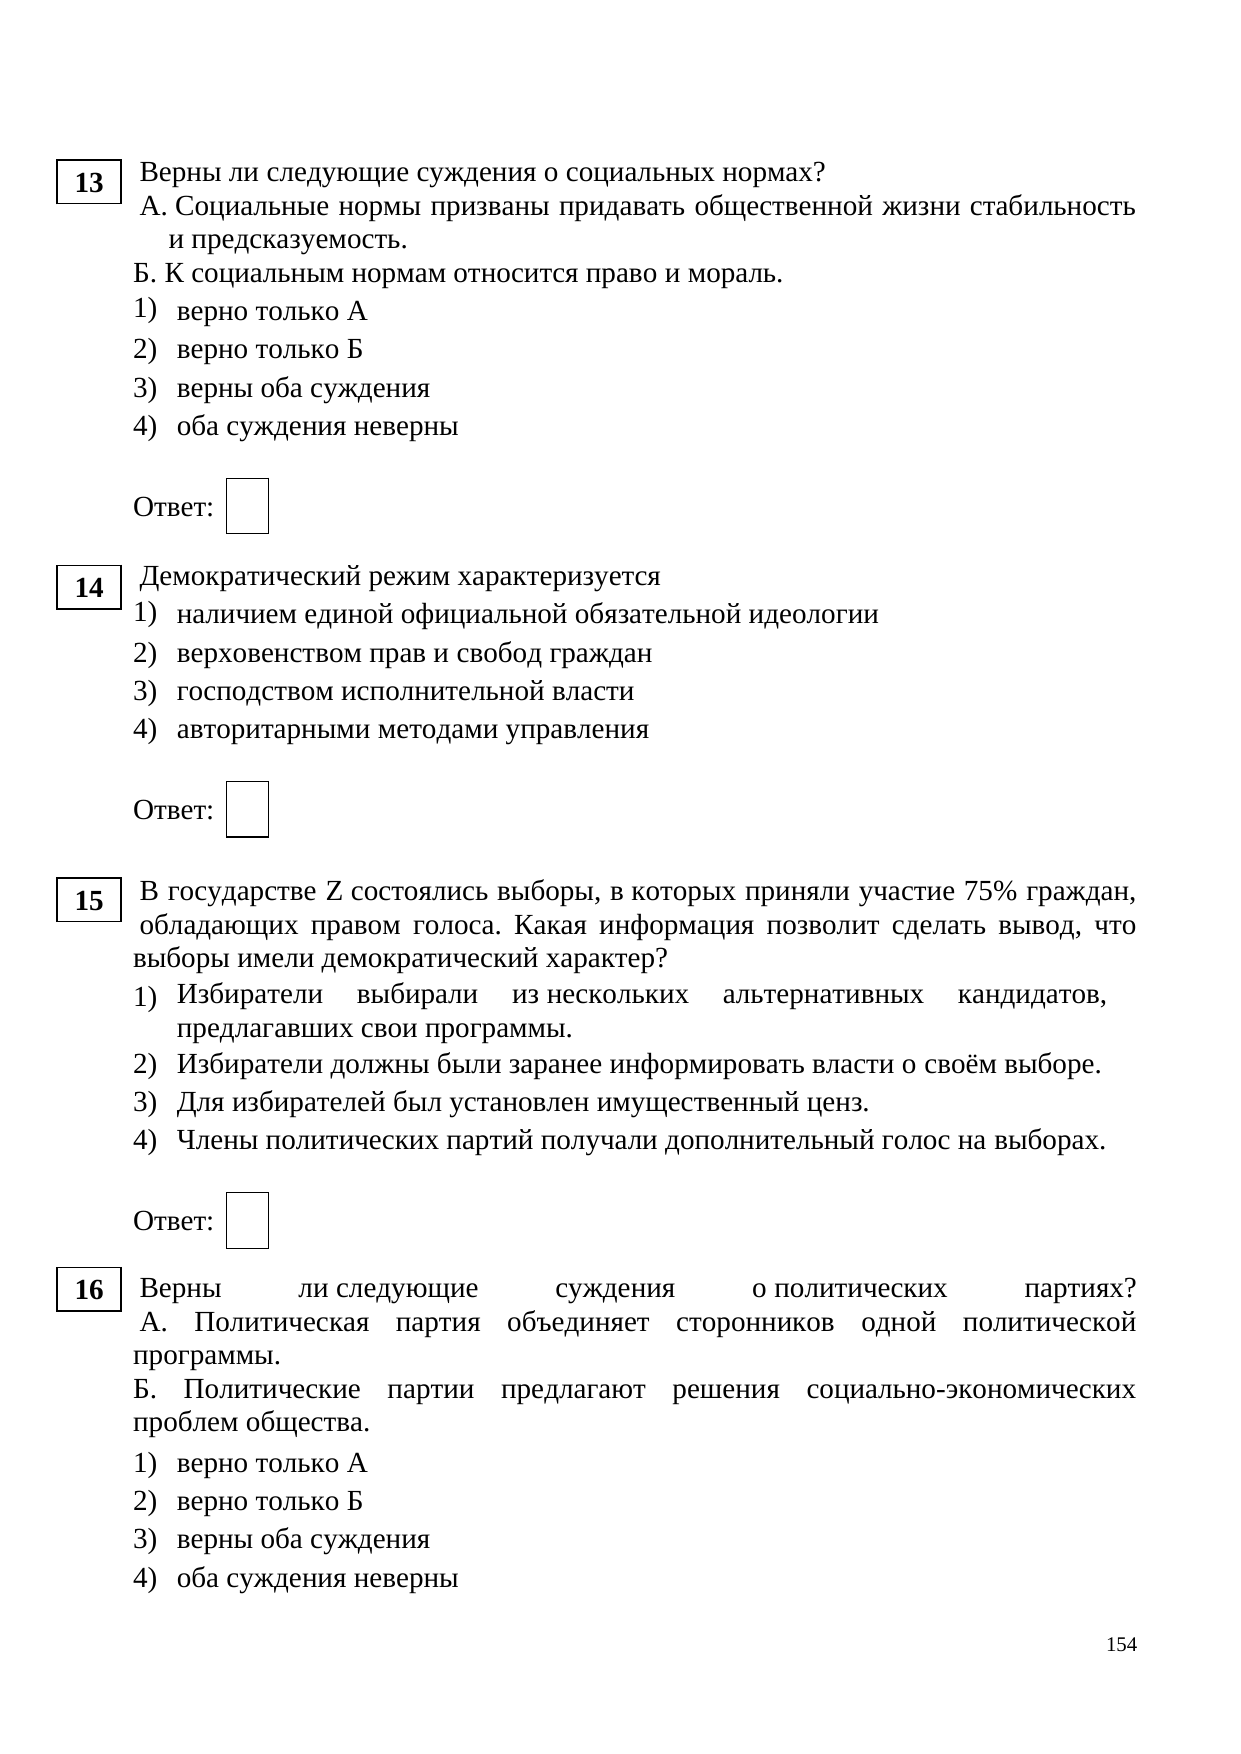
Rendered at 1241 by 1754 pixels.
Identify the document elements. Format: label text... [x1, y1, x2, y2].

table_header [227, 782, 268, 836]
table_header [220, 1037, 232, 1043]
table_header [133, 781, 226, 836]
text Верны ли следующие суждения о социальных нормах? [133, 154, 1137, 188]
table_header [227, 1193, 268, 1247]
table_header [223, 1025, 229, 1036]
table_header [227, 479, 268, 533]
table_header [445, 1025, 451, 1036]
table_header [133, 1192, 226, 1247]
text А. Социальные нормы призваны придавать общественной жизни стабильность и предсказуемость. [133, 188, 1137, 255]
text 15 [58, 881, 120, 918]
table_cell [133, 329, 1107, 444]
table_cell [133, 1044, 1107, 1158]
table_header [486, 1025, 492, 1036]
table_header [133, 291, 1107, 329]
text Верны ли следующие суждения о политических партиях? А. Политическая партия объединяет сторонников одной политической программы. Б. Политические партии предлагают решения социально-экономических проблем общества. [133, 1270, 1137, 1438]
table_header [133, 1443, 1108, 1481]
text В государстве Z состоялись выборы, в которых приняли участие 75% граждан, обладающих правом голоса. Какая информация позволит сделать вывод, что выборы имели демократический характер? [133, 873, 1137, 974]
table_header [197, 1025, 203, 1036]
text 16 [58, 1270, 120, 1308]
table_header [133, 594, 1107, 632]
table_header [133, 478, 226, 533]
text 14 [58, 568, 120, 606]
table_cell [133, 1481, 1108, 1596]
text Б. К социальным нормам относится право и мораль. [133, 255, 1137, 288]
text 13 [58, 163, 120, 201]
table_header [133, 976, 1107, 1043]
text Демократический режим характеризуется [133, 558, 1137, 592]
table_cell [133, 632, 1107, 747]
